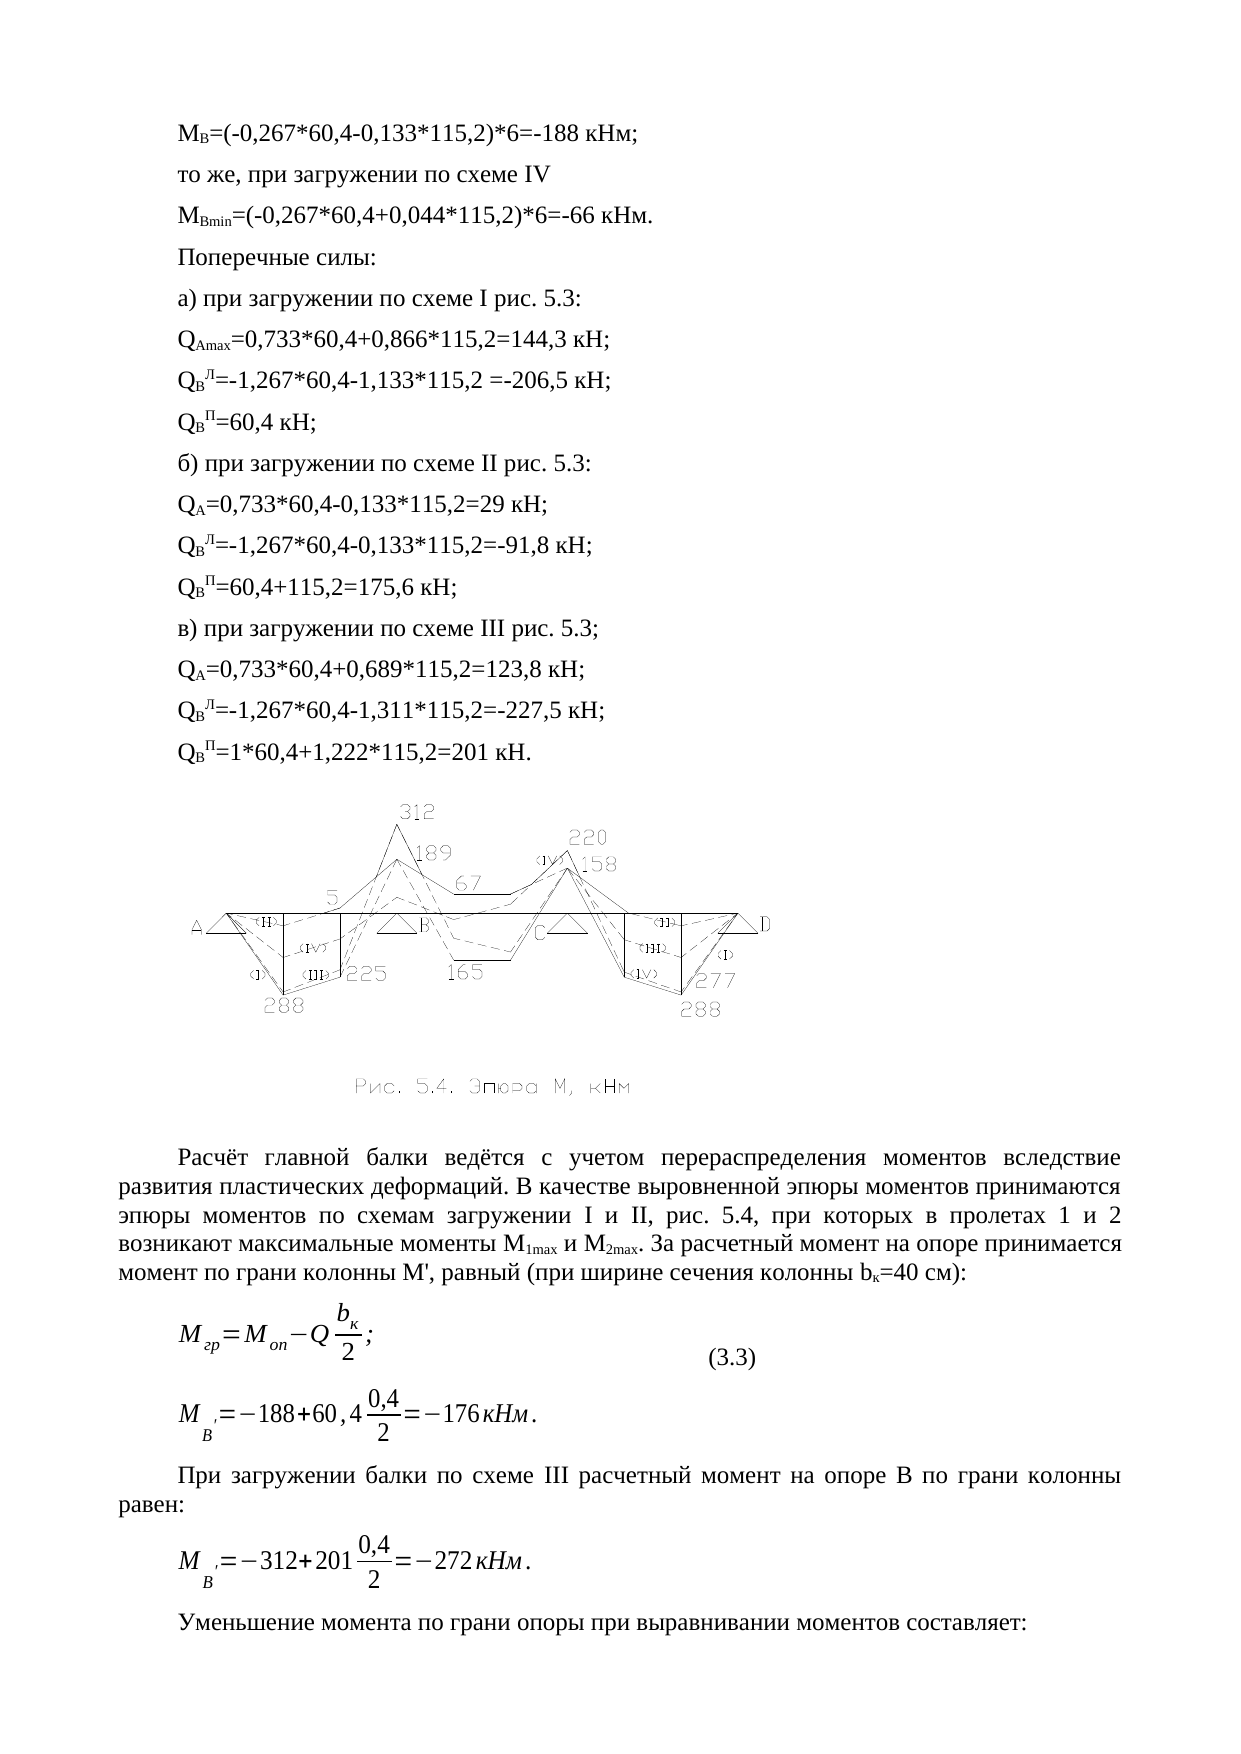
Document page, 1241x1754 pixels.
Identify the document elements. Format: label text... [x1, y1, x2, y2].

text QBП=60,4+115,2=175,6 кН; [118, 572, 1122, 601]
text в) при загружении по схеме III рис. 5.3; [118, 613, 1122, 642]
text (3.3) [118, 1298, 1122, 1371]
text QBП=60,4 кН; [118, 407, 1122, 436]
text QAmax=0,733*60,4+0,866*115,2=144,3 кН; [118, 324, 1122, 353]
text а) при загружении по схеме I рис. 5.3: [118, 283, 1122, 312]
text Расчёт главной балки ведётся с учетом перераспределения моментов вследствие развития пластических деформаций. В качестве выровненной эпюры моментов принимаются эпюры моментов по схемам загружении I и II, рис. 5.4, при которых в пролетах 1 и 2 возникают максимальные моменты M1max и M2max. За расчетный момент на опоре принимается момент по грани колонны М', равный (при ширине сечения колонны bк=40 см): [118, 1142, 1122, 1286]
text MB=(-0,267*60,4-0,133*115,2)*6=-188 кНм; [118, 118, 1122, 147]
text Поперечные силы: [118, 242, 1122, 271]
text то же, при загружении по схеме IV [118, 159, 1122, 188]
text QBП=1*60,4+1,222*115,2=201 кН. [118, 737, 1122, 766]
text QBЛ=-1,267*60,4-0,133*115,2=-91,8 кН; [118, 531, 1122, 559]
text MBmin=(-0,267*60,4+0,044*115,2)*6=-66 кНм. [118, 201, 1122, 229]
text При загружении балки по схеме III расчетный момент на опоре В по грани колонны равен: [118, 1460, 1122, 1518]
text Уменьшение момента по грани опоры при выравнивании моментов составляет: [118, 1607, 1122, 1636]
text QBЛ=-1,267*60,4-1,311*115,2=-227,5 кН; [118, 696, 1122, 724]
text QА=0,733*60,4+0,689*115,2=123,8 кН; [118, 654, 1122, 683]
text QА=0,733*60,4-0,133*115,2=29 кН; [118, 489, 1122, 518]
text б) при загружении по схеме II рис. 5.3: [118, 448, 1122, 477]
text QBЛ=-1,267*60,4-1,133*115,2 =-206,5 кН; [118, 366, 1122, 394]
